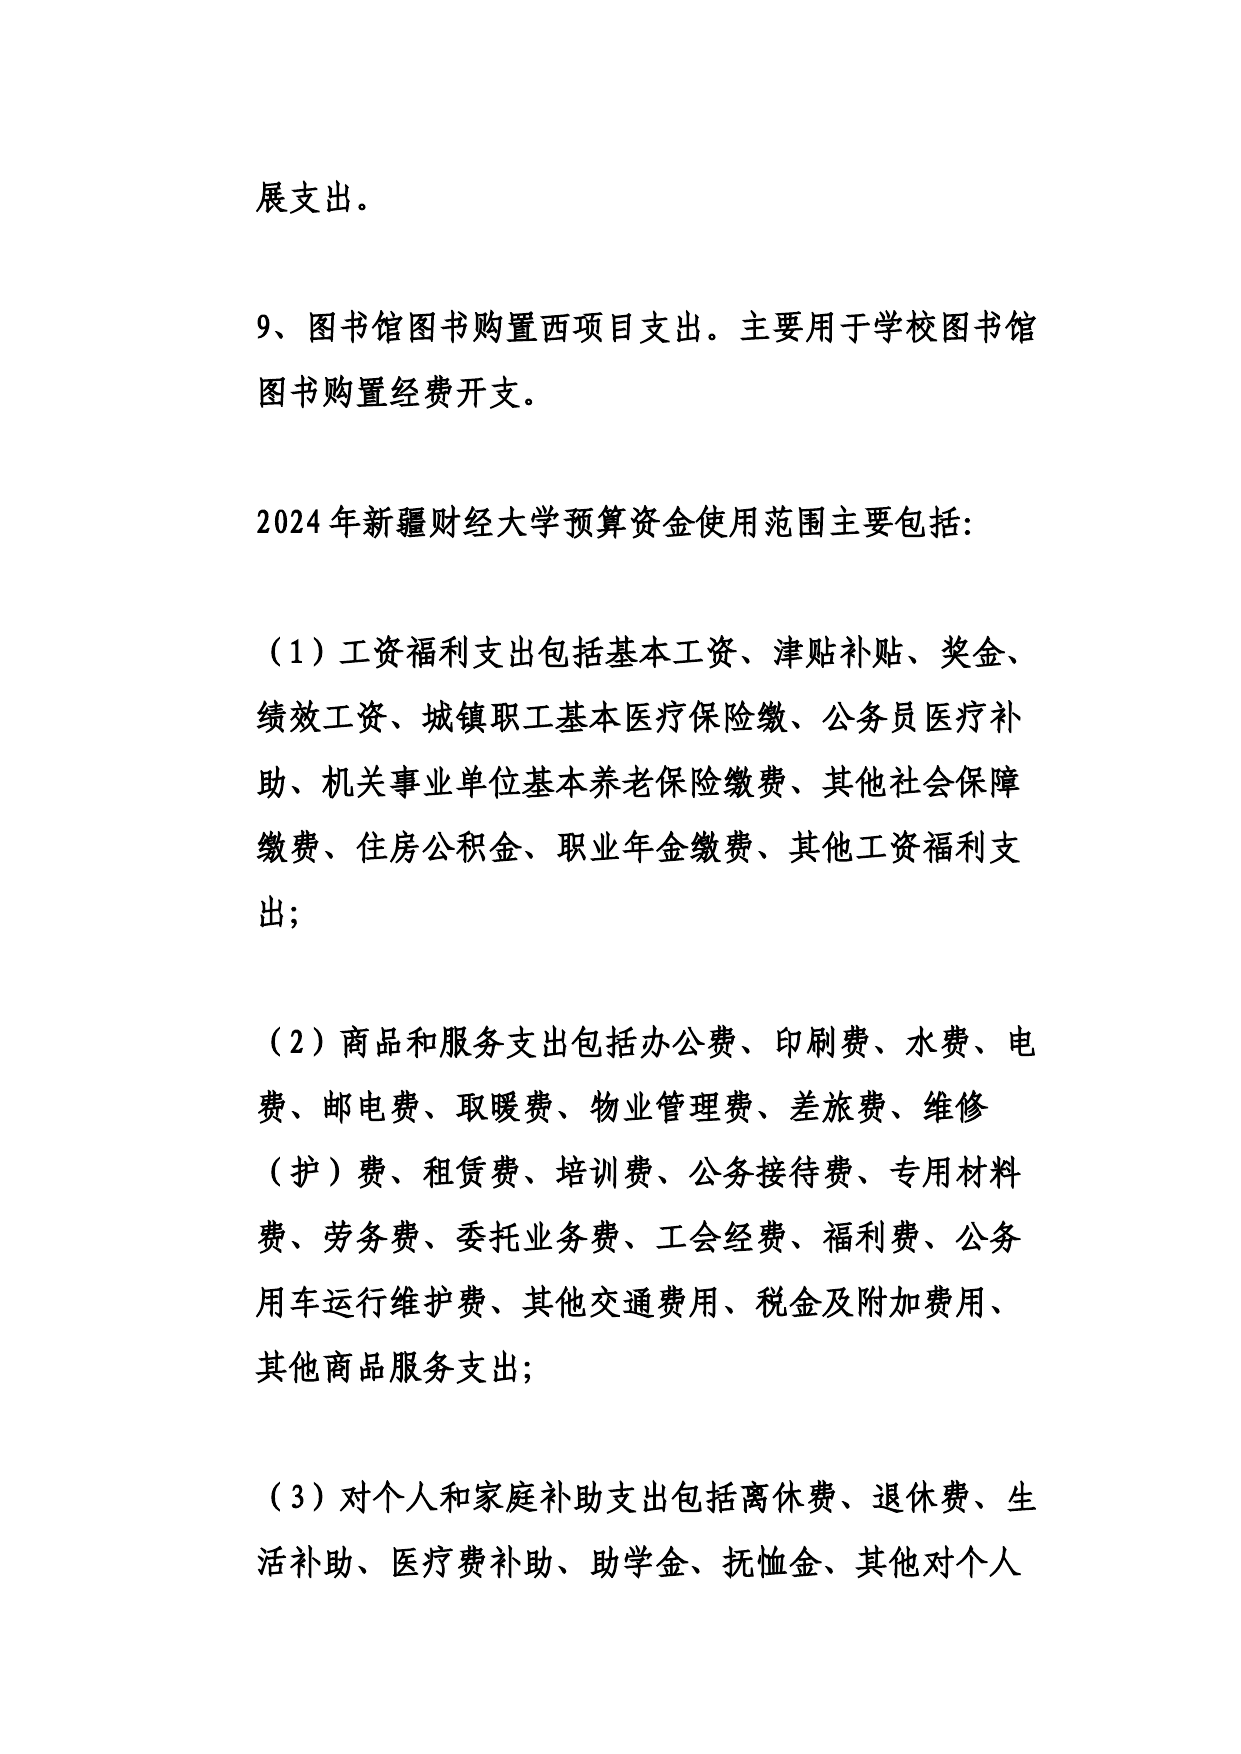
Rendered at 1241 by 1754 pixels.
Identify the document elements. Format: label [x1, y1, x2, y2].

text [255, 162, 1053, 1592]
